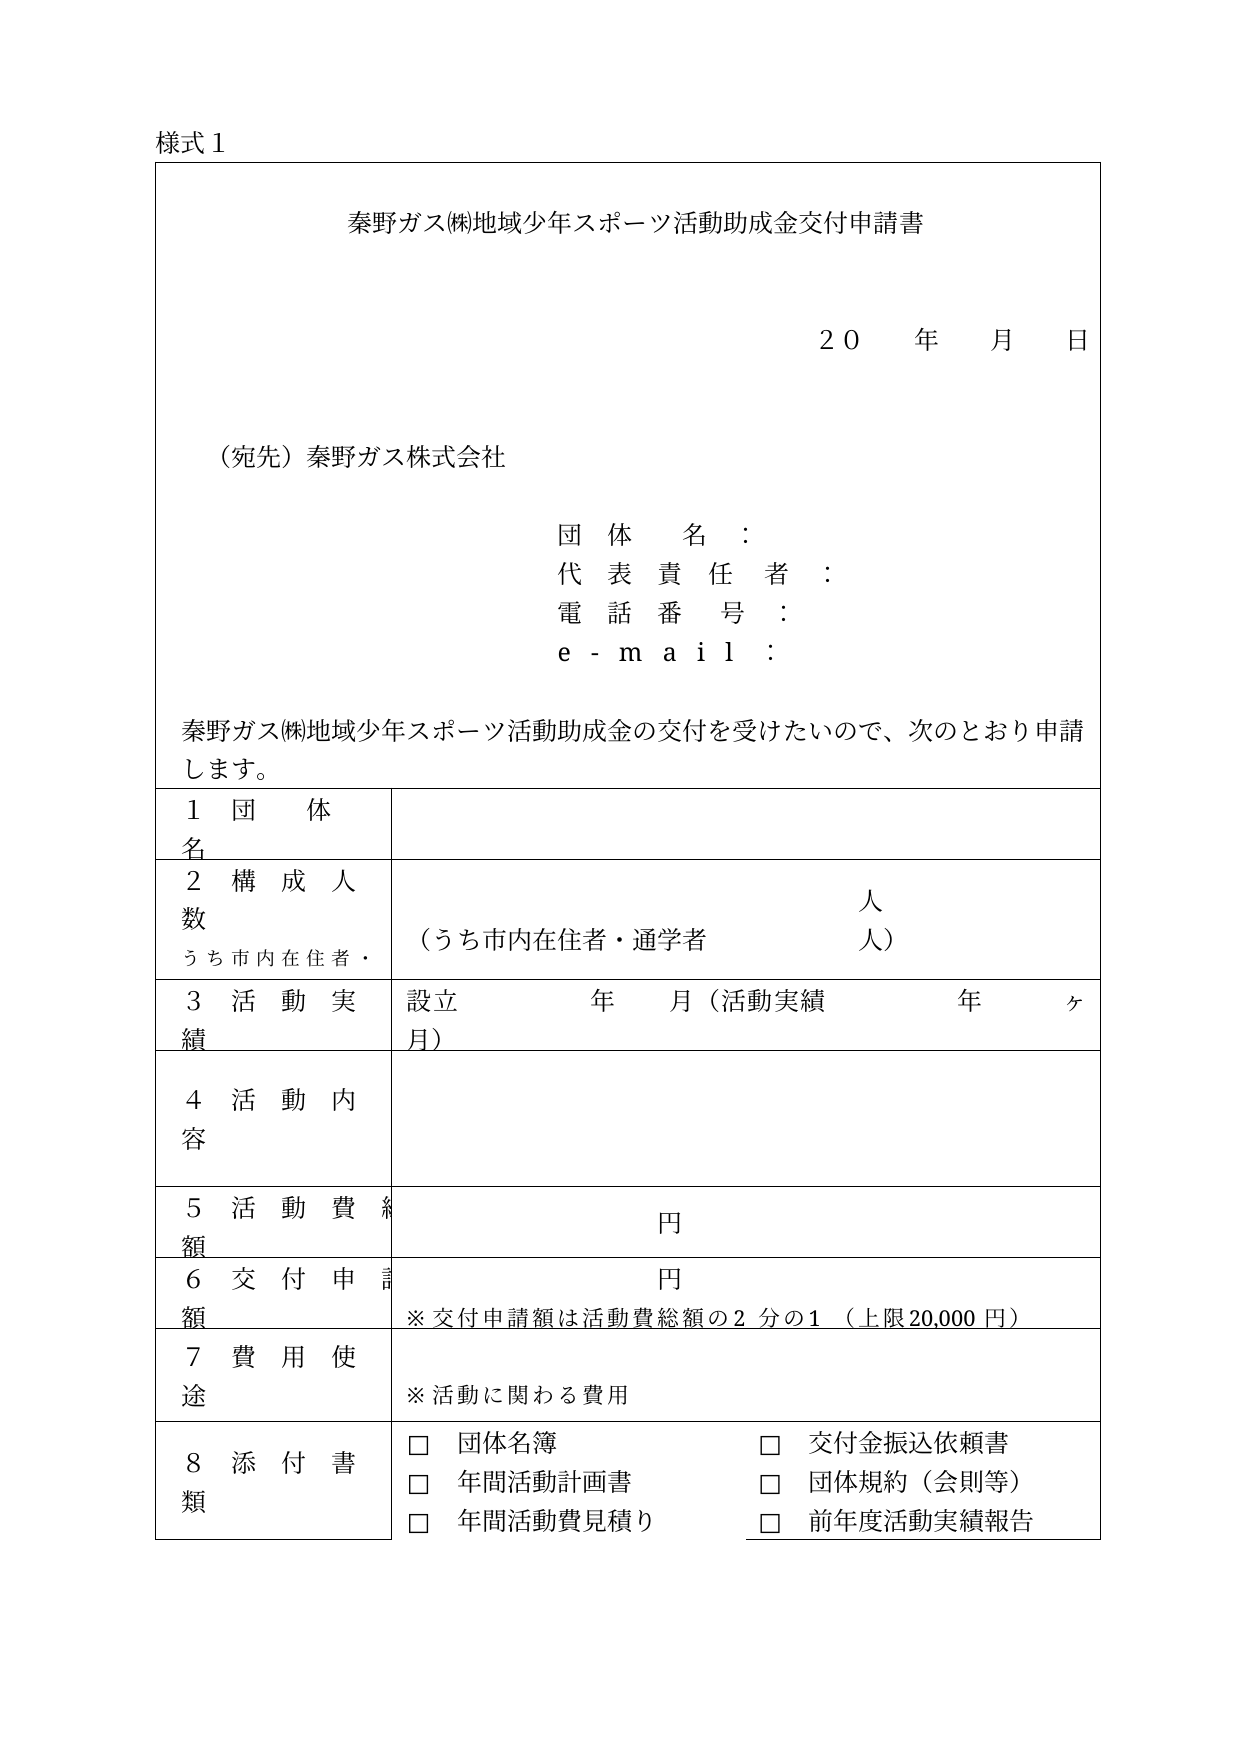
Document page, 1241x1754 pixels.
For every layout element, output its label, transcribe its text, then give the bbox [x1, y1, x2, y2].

text 様式１ [156, 123, 1084, 162]
table_cell ※活動に関わる費用 [392, 1329, 1100, 1421]
table_cell [392, 789, 1100, 858]
table_cell ２ 構成人数 うち市内在住者・通学者 [156, 860, 391, 979]
table_cell 円 [392, 1187, 1100, 1257]
table_cell 円 ※交付申請額は活動費総額の2分の1（上限20,000円） [392, 1258, 1100, 1328]
table_cell ３ 活動実績 [156, 980, 391, 1050]
table_cell ５ 活動費総額 [156, 1187, 391, 1257]
table_cell ８ 添付書類 [156, 1422, 391, 1539]
table_cell □ 交付金振込依頼書 □ 団体規約（会則等） □ 前年度活動実績報告 [746, 1422, 1100, 1539]
table_cell 設立 年 月（活動実績 年 ヶ月） [392, 980, 1100, 1050]
table_cell [392, 1051, 1100, 1186]
table_header 秦野ガス㈱地域少年スポーツ活動助成金交付申請書 ２０ 年 月 日 （宛先）秦野ガス株式会社 団体名： 代表責任者： 電話番号： e-mail： 秦野ガス㈱地域少年スポーツ活動助成金の交付を受けたいので、次のとおり申請します。 [156, 163, 1100, 788]
table_cell ４ 活動内容 [156, 1051, 391, 1186]
table_cell 人 （うち市内在住者・通学者 人） [392, 860, 1100, 979]
table_cell ７ 費用使途 [156, 1329, 391, 1421]
table_cell １ 団体名 [156, 789, 391, 858]
table_cell □ 団体名簿 □ 年間活動計画書 □ 年間活動費見積り [392, 1422, 746, 1539]
table_cell ６ 交付申請額 [156, 1258, 391, 1328]
